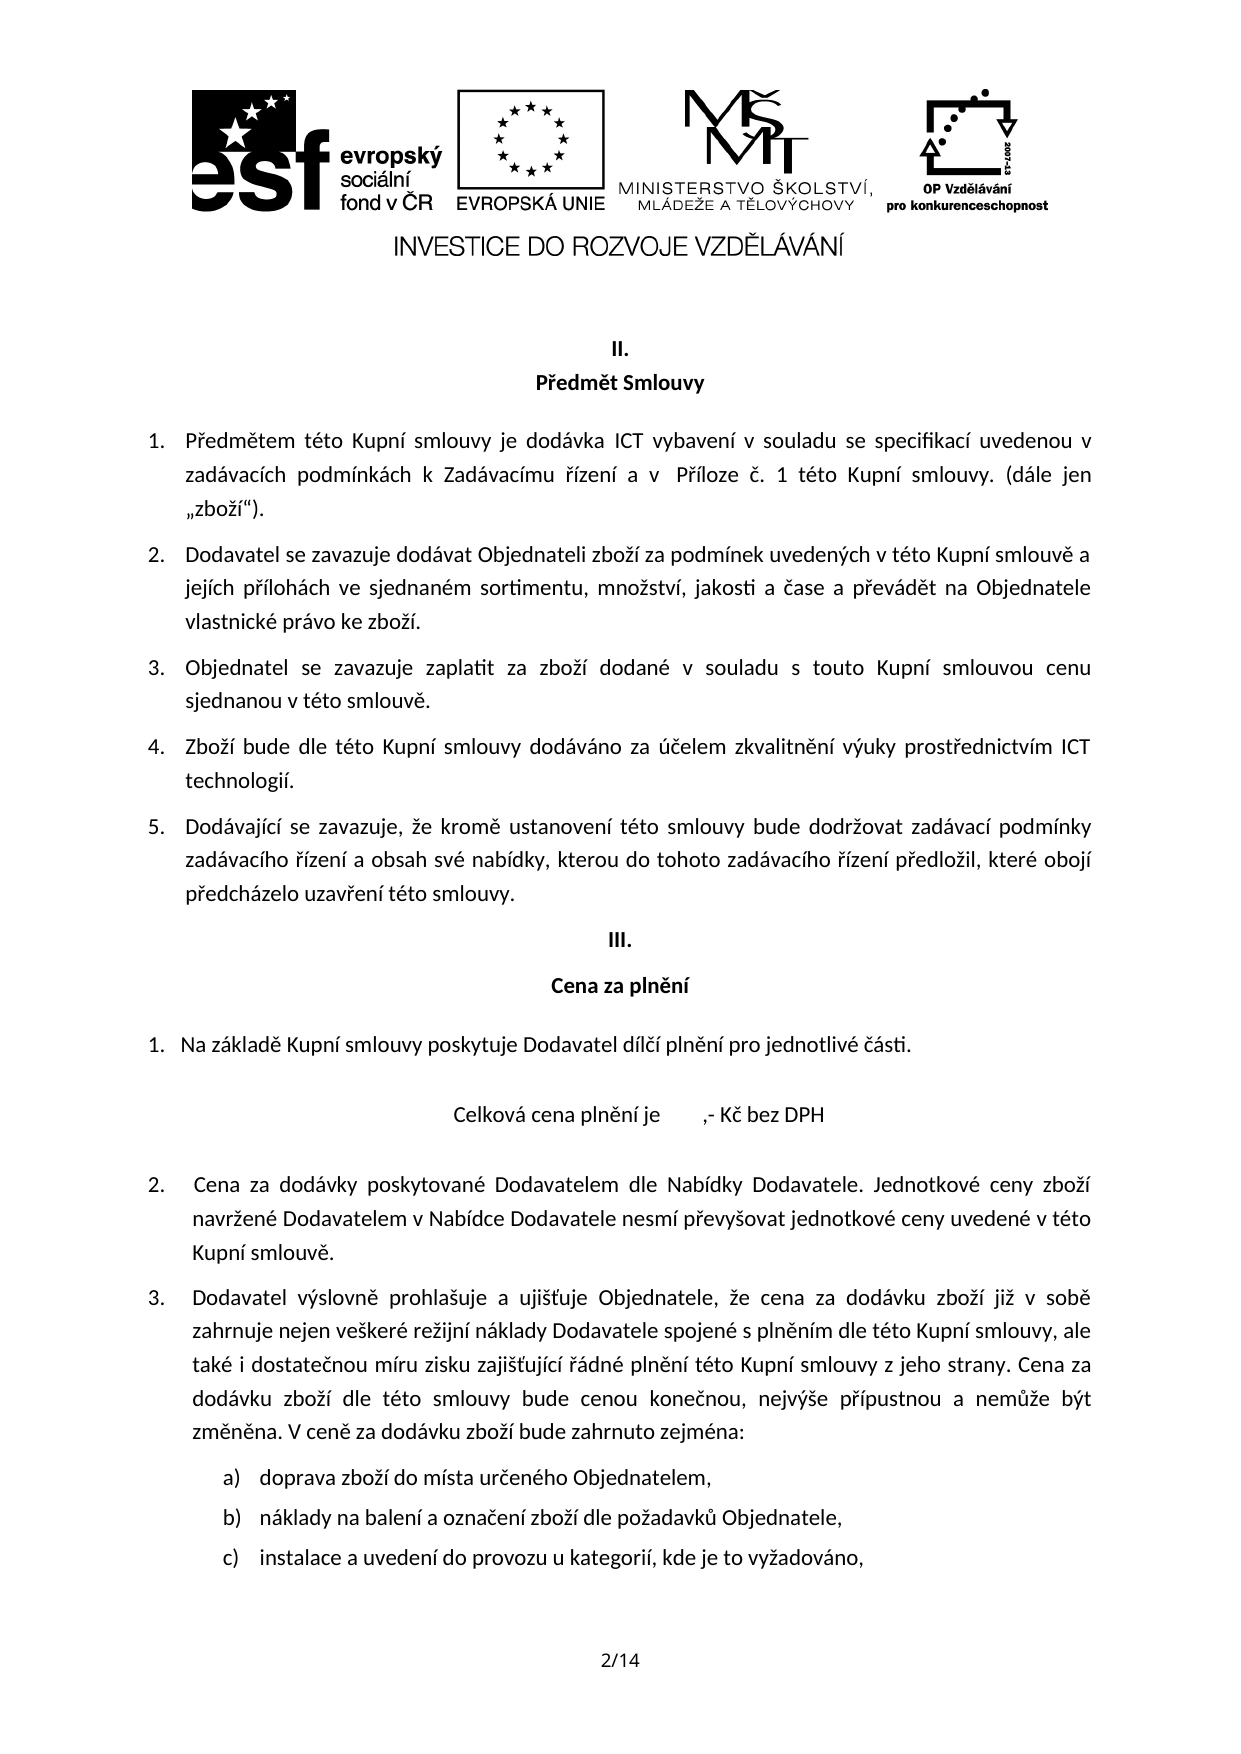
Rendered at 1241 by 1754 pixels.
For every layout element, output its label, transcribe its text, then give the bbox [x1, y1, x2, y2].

text Dodávající se zavazuje, že kromě ustanovení této smlouvy bude dodržovat zadávací podmínky zadávacího řízení a obsah své nabídky, kterou do tohoto zadávacího řízení předložil, které obojí předcházelo uzavření této smlouvy. [148, 812, 1093, 907]
text Cena za plnění [148, 971, 1093, 999]
list náklady na balení a označení zboží dle požadavků Objednatele, [223, 1503, 1093, 1531]
text Dodavatel se zavazuje dodávat Objednateli zboží za podmínek uvedených v této Kupní smlouvě a jejích přílohách ve sjednaném sortimentu, množství, jakosti a čase a převádět na Objednatele vlastnické právo ke zboží. [148, 540, 1093, 635]
list doprava zboží do místa určeného Objednatelem, [223, 1463, 1093, 1491]
table_header 1. Na základě Kupní smlouvy poskytuje Dodavatel dílčí plnění pro jednotlivé části. Celková cena plnění je ,- Kč bez DPH 2. Cena za dodávky poskytované Dodavatelem dle Nabídky Dodavatele. Jednotkové ceny zboží navržené Dodavatelem v Nabídce Dodavatele nesmí převyšovat jednotkové ceny uvedené v této Kupní smlouvě. [136, 1030, 1104, 1283]
text Zboží bude dle této Kupní smlouvy dodáváno za účelem zkvalitnění výuky prostřednictvím ICT technologií. [148, 732, 1093, 794]
text Předmětem této Kupní smlouvy je dodávka ICT vybavení v souladu se specifikací uvedenou v zadávacích podmínkách k Zadávacímu řízení a v Příloze č. 1 této Kupní smlouvy. (dále jen „zboží“). [148, 427, 1093, 522]
list instalace a uvedení do provozu u kategorií, kde je to vyžadováno, [223, 1543, 1093, 1571]
list 3. Dodavatel výslovně prohlašuje a ujišťuje Objednatele, že cena za dodávku zboží již v sobě zahrnuje nejen veškeré režijní náklady Dodavatele spojené s plněním dle této Kupní smlouvy, ale také i dostatečnou míru zisku zajišťující řádné plnění této Kupní smlouvy z jeho strany. Cena za dodávku zboží dle této smlouvy bude cenou konečnou, nejvýše přípustnou a nemůže být změněna. V ceně za dodávku zboží bude zahrnuto zejména: [148, 1283, 1093, 1445]
picture [167, 73, 1074, 272]
text Předmět Smlouvy [148, 368, 1093, 396]
text II. [148, 334, 1093, 363]
text Objednatel se zavazuje zaplatit za zboží dodané v souladu s touto Kupní smlouvou cenu sjednanou v této smlouvě. [148, 653, 1093, 714]
list III. [148, 925, 1093, 953]
